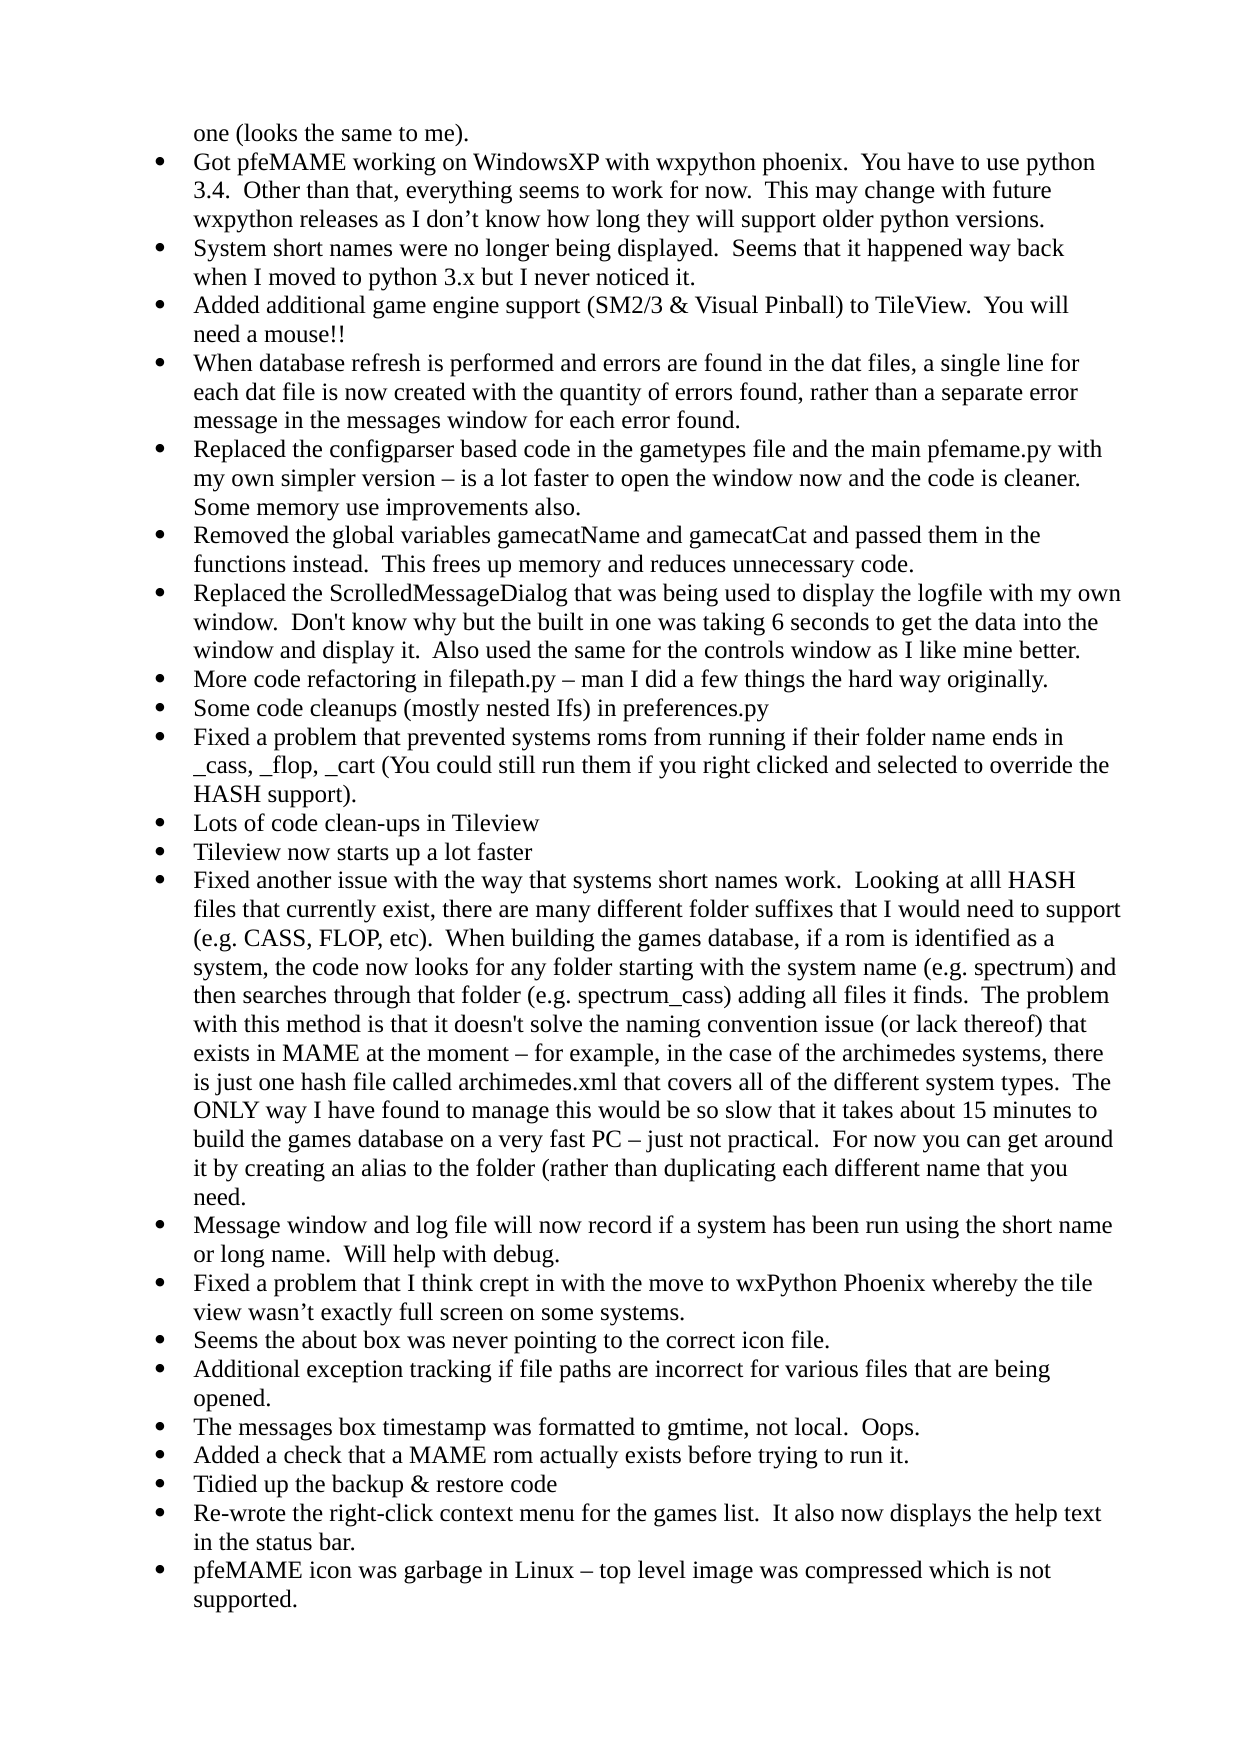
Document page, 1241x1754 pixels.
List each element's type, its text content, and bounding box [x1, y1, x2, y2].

list Fixed another issue with the way that systems short names work. Looking at alll HASH files that currently exist, there are many different folder suffixes that I would need to support (e.g. CASS, FLOP, etc). When building the games database, if a rom is identified as a system, the code now looks for any folder starting with the system name (e.g. spectrum) and then searches through that folder (e.g. spectrum_cass) adding all files it finds. The problem with this method is that it doesn't solve the naming convention issue (or lack thereof) that exists in MAME at the moment – for example, in the case of the archimedes systems, there is just one hash file called archimedes.xml that covers all of the different system types. The ONLY way I have found to manage this would be so slow that it takes about 15 minutes to build the games database on a very fast PC – just not practical. For now you can get around it by creating an alias to the folder (rather than duplicating each different name that you need. [156, 866, 1122, 1211]
list The messages box timestamp was formatted to gmtime, not local. Oops. [156, 1412, 1122, 1441]
list Message window and log file will now record if a system has been run using the short name or long name. Will help with debug. [156, 1211, 1122, 1268]
list Removed the global variables gamecatName and gamecatCat and passed them in the functions instead. This frees up memory and reduces unnecessary code. [156, 521, 1122, 578]
list Fixed a problem that prevented systems roms from running if their folder name ends in _cass, _flop, _cart (You could still run them if you right clicked and selected to override the HASH support). [156, 722, 1122, 808]
list More code refactoring in filepath.py – man I did a few things the hard way originally. [156, 664, 1122, 693]
list System short names were no longer being displayed. Seems that it happened way back when I moved to python 3.x but I never noticed it. [156, 233, 1122, 291]
list Some code cleanups (mostly nested Ifs) in preferences.py [156, 693, 1122, 722]
list Replaced the ScrolledMessageDialog that was being used to display the logfile with my own window. Don't know why but the built in one was taking 6 seconds to get the data into the window and display it. Also used the same for the controls window as I like mine better. [156, 578, 1122, 664]
list Seems the about box was never pointing to the correct icon file. [156, 1326, 1122, 1354]
list Added additional game engine support (SM2/3 & Visual Pinball) to TileView. You will need a mouse!! [156, 291, 1122, 348]
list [156, 118, 1122, 147]
list Added a check that a MAME rom actually exists before trying to run it. [156, 1441, 1122, 1469]
list When database refresh is performed and errors are found in the dat files, a single line for each dat file is now created with the quantity of errors found, rather than a separate error message in the messages window for each error found. [156, 348, 1122, 434]
list pfeMAME icon was garbage in Linux – top level image was compressed which is not supported. [156, 1556, 1122, 1613]
list Additional exception tracking if file paths are incorrect for various files that are being opened. [156, 1354, 1122, 1412]
list Lots of code clean-ups in Tileview [156, 808, 1122, 837]
list Fixed a problem that I think crept in with the move to wxPython Phoenix whereby the tile view wasn’t exactly full screen on some systems. [156, 1268, 1122, 1326]
list Tileview now starts up a lot faster [156, 837, 1122, 866]
list Got pfeMAME working on WindowsXP with wxpython phoenix. You have to use python 3.4. Other than that, everything seems to work for now. This may change with future wxpython releases as I don’t know how long they will support older python versions. [156, 147, 1122, 233]
list Replaced the configparser based code in the gametypes file and the main pfemame.py with my own simpler version – is a lot faster to open the window now and the code is cleaner. Some memory use improvements also. [156, 434, 1122, 521]
list Tidied up the backup & restore code [156, 1469, 1122, 1498]
list Re-wrote the right-click context menu for the games list. It also now displays the help text in the status bar. [156, 1498, 1122, 1556]
